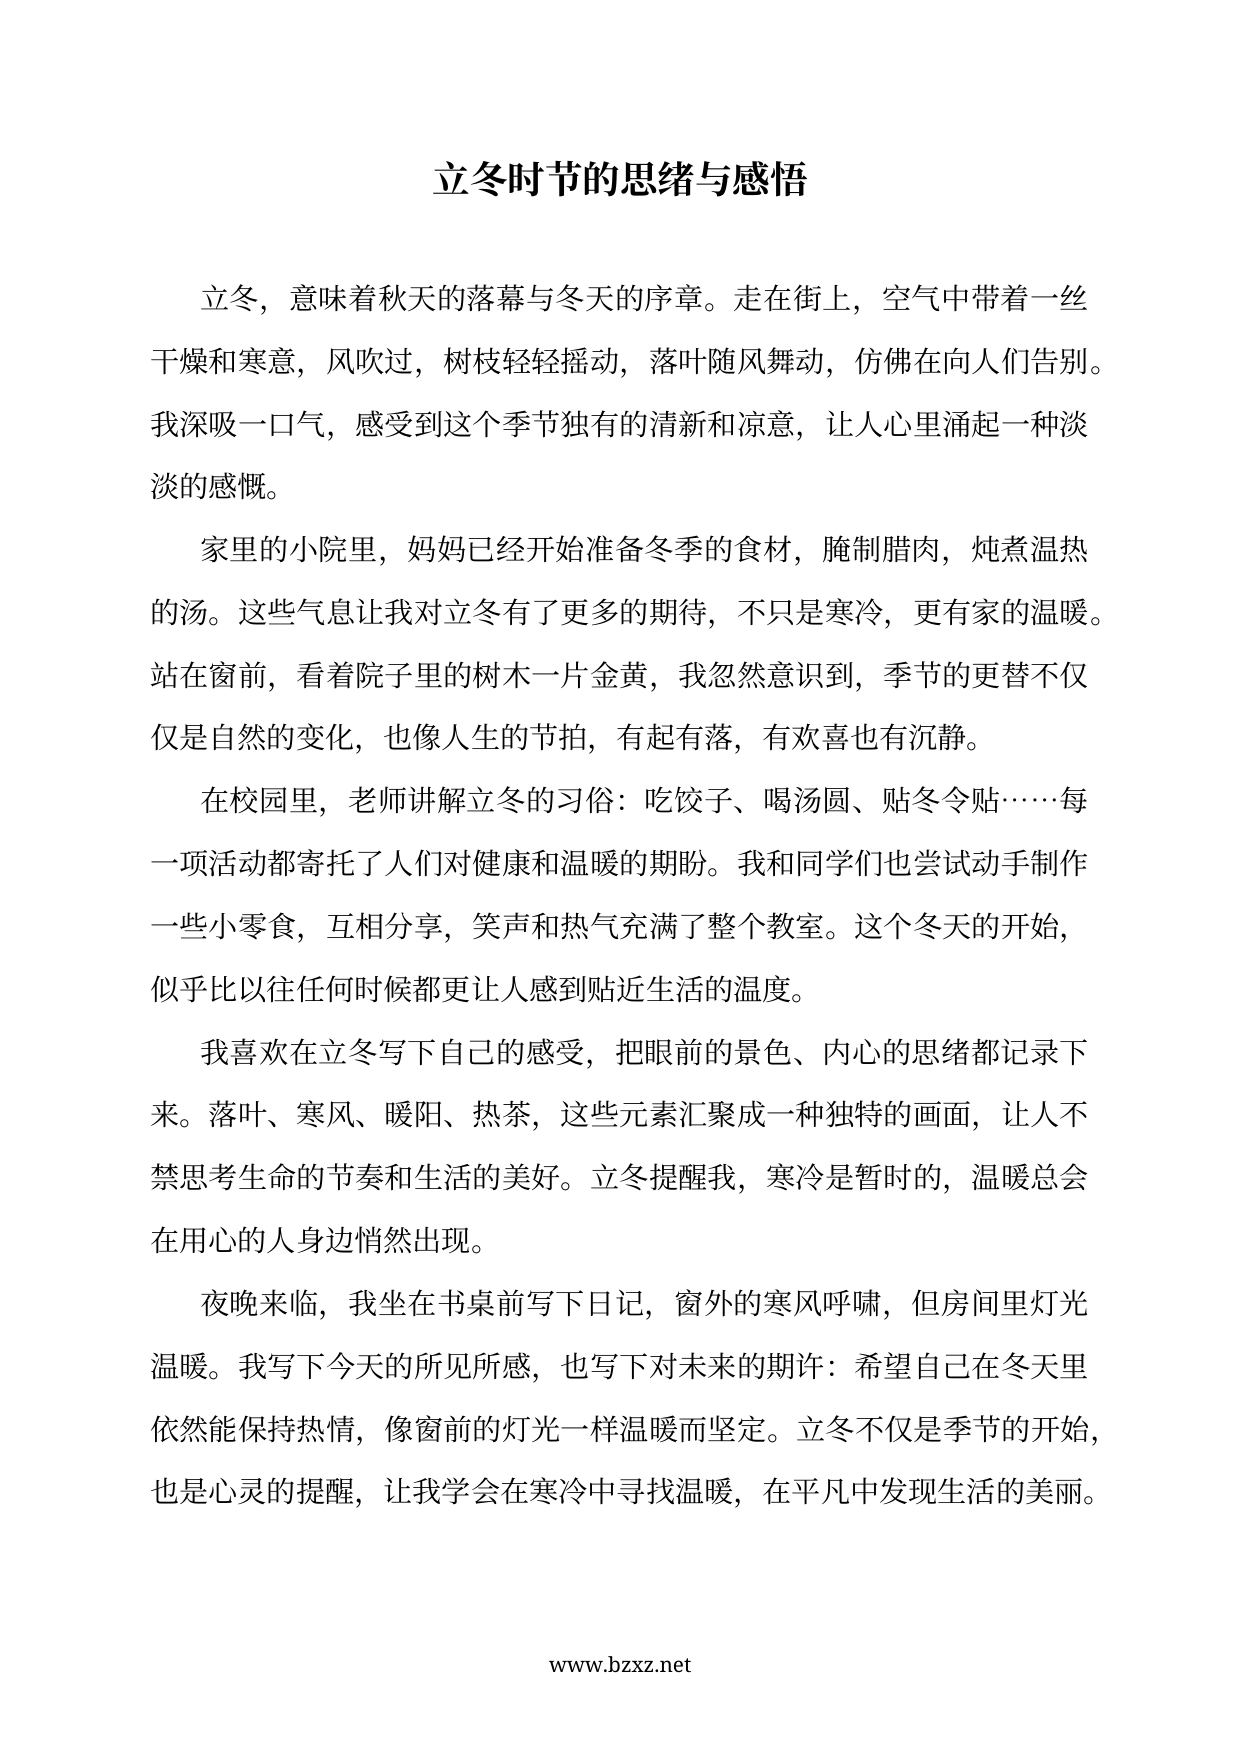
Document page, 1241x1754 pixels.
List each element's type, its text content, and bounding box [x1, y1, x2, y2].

subtitle 立冬时节的思绪与感悟 [150, 150, 1090, 204]
text 夜晚来临，我坐在书桌前写下日记，窗外的寒风呼啸，但房间里灯光温暖。我写下今天的所见所感，也写下对未来的期许：希望自己在冬天里依然能保持热情，像窗前的灯光一样温暖而坚定。立冬不仅是季节的开始，也是心灵的提醒，让我学会在寒冷中寻找温暖，在平凡中发现生活的美丽。 [150, 1281, 1090, 1511]
text 家里的小院里，妈妈已经开始准备冬季的食材，腌制腊肉，炖煮温热的汤。这些气息让我对立冬有了更多的期待，不只是寒冷，更有家的温暖。站在窗前，看着院子里的树木一片金黄，我忽然意识到，季节的更替不仅仅是自然的变化，也像人生的节拍，有起有落，有欢喜也有沉静。 [150, 527, 1090, 757]
text 立冬，意味着秋天的落幕与冬天的序章。走在街上，空气中带着一丝干燥和寒意，风吹过，树枝轻轻摇动，落叶随风舞动，仿佛在向人们告别。我深吸一口气，感受到这个季节独有的清新和凉意，让人心里涌起一种淡淡的感慨。 [150, 276, 1090, 506]
text 我喜欢在立冬写下自己的感受，把眼前的景色、内心的思绪都记录下来。落叶、寒风、暖阳、热茶，这些元素汇聚成一种独特的画面，让人不禁思考生命的节奏和生活的美好。立冬提醒我，寒冷是暂时的，温暖总会在用心的人身边悄然出现。 [150, 1029, 1090, 1260]
text 在校园里，老师讲解立冬的习俗：吃饺子、喝汤圆、贴冬令贴……每一项活动都寄托了人们对健康和温暖的期盼。我和同学们也尝试动手制作一些小零食，互相分享，笑声和热气充满了整个教室。这个冬天的开始，似乎比以往任何时候都更让人感到贴近生活的温度。 [150, 778, 1090, 1008]
